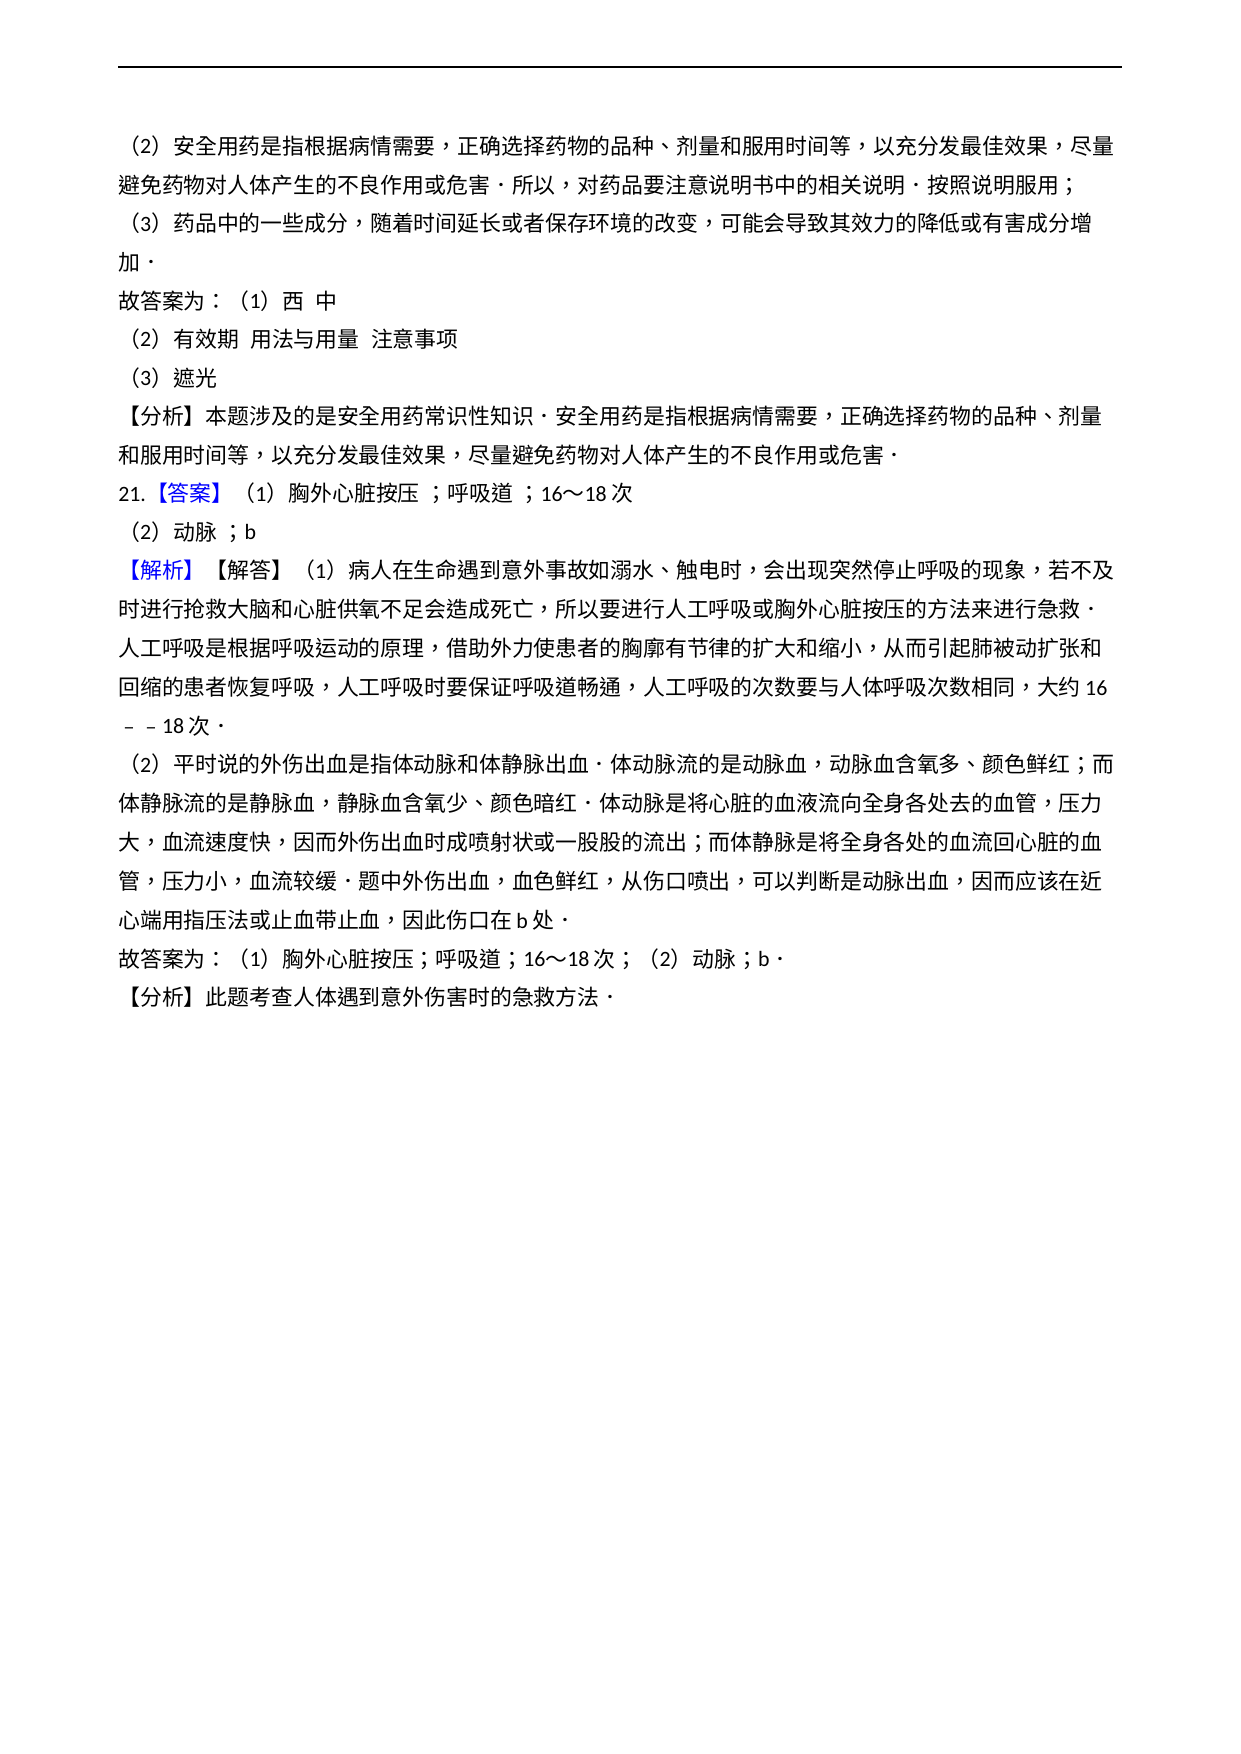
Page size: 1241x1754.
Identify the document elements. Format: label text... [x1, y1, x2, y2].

text 【分析】本题涉及的是安全用药常识性知识．安全用药是指根据病情需要，正确选择药物的品种、剂量和服用时间等，以充分发最佳效果，尽量避免药物对人体产生的不良作用或危害． [118, 399, 1122, 471]
text （2）动脉 ；b [118, 515, 1122, 548]
text 21.【答案】（1）胸外心脏按压 ；呼吸道 ；16～18次 [118, 477, 1122, 509]
text （3）遮光 [118, 361, 1122, 394]
text （3）药品中的一些成分，随着时间延长或者保存环境的改变，可能会导致其效力的降低或有害成分增加． [118, 207, 1122, 278]
text 故答案为：（1）西 中 [118, 284, 1122, 317]
text （2）有效期 用法与用量 注意事项 [118, 323, 1122, 355]
text （2）平时说的外伤出血是指体动脉和体静脉出血．体动脉流的是动脉血，动脉血含氧多、颜色鲜红；而体静脉流的是静脉血，静脉血含氧少、颜色暗红．体动脉是将心脏的血液流向全身各处去的血管，压力大，血流速度快，因而外伤出血时成喷射状或一股股的流出；而体静脉是将全身各处的血流回心脏的血管，压力小，血流较缓．题中外伤出血，血色鲜红，从伤口喷出，可以判断是动脉出血，因而应该在近心端用指压法或止血带止血，因此伤口在b处． [118, 748, 1122, 936]
text 【解析】【解答】（1）病人在生命遇到意外事故如溺水、触电时，会出现突然停止呼吸的现象，若不及时进行抢救大脑和心脏供氧不足会造成死亡，所以要进行人工呼吸或胸外心脏按压的方法来进行急救．人工呼吸是根据呼吸运动的原理，借助外力使患者的胸廓有节律的扩大和缩小，从而引起肺被动扩张和回缩的患者恢复呼吸，人工呼吸时要保证呼吸道畅通，人工呼吸的次数要与人体呼吸次数相同，大约16﹣﹣18次． [118, 554, 1122, 742]
text 【分析】此题考查人体遇到意外伤害时的急救方法． [118, 981, 1122, 1013]
text （2）安全用药是指根据病情需要，正确选择药物的品种、剂量和服用时间等，以充分发最佳效果，尽量避免药物对人体产生的不良作用或危害．所以，对药品要注意说明书中的相关说明．按照说明服用； [118, 129, 1122, 201]
text 故答案为：（1）胸外心脏按压；呼吸道；16～18次；（2）动脉；b． [118, 942, 1122, 975]
